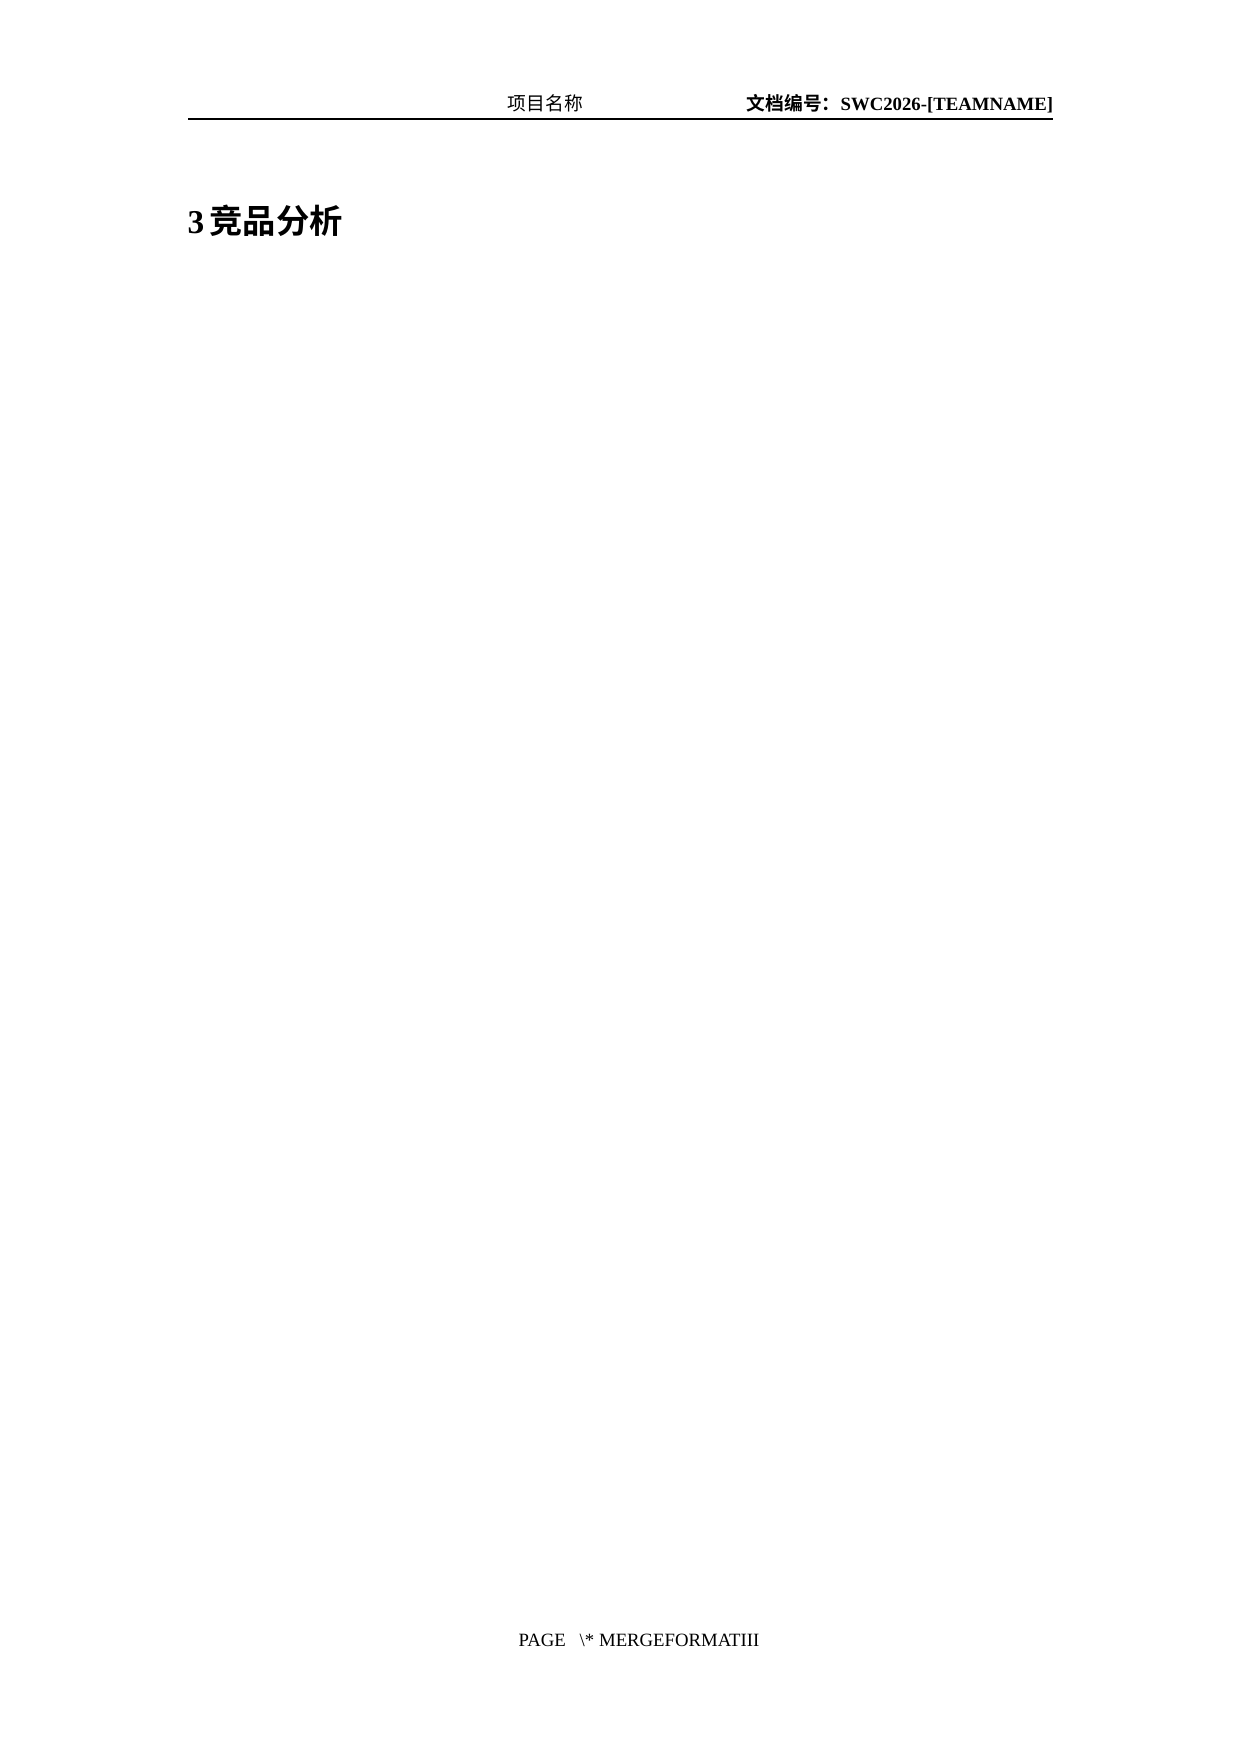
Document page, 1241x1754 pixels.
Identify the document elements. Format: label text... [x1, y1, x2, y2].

subtitle 竞品分析 [187, 187, 1053, 252]
